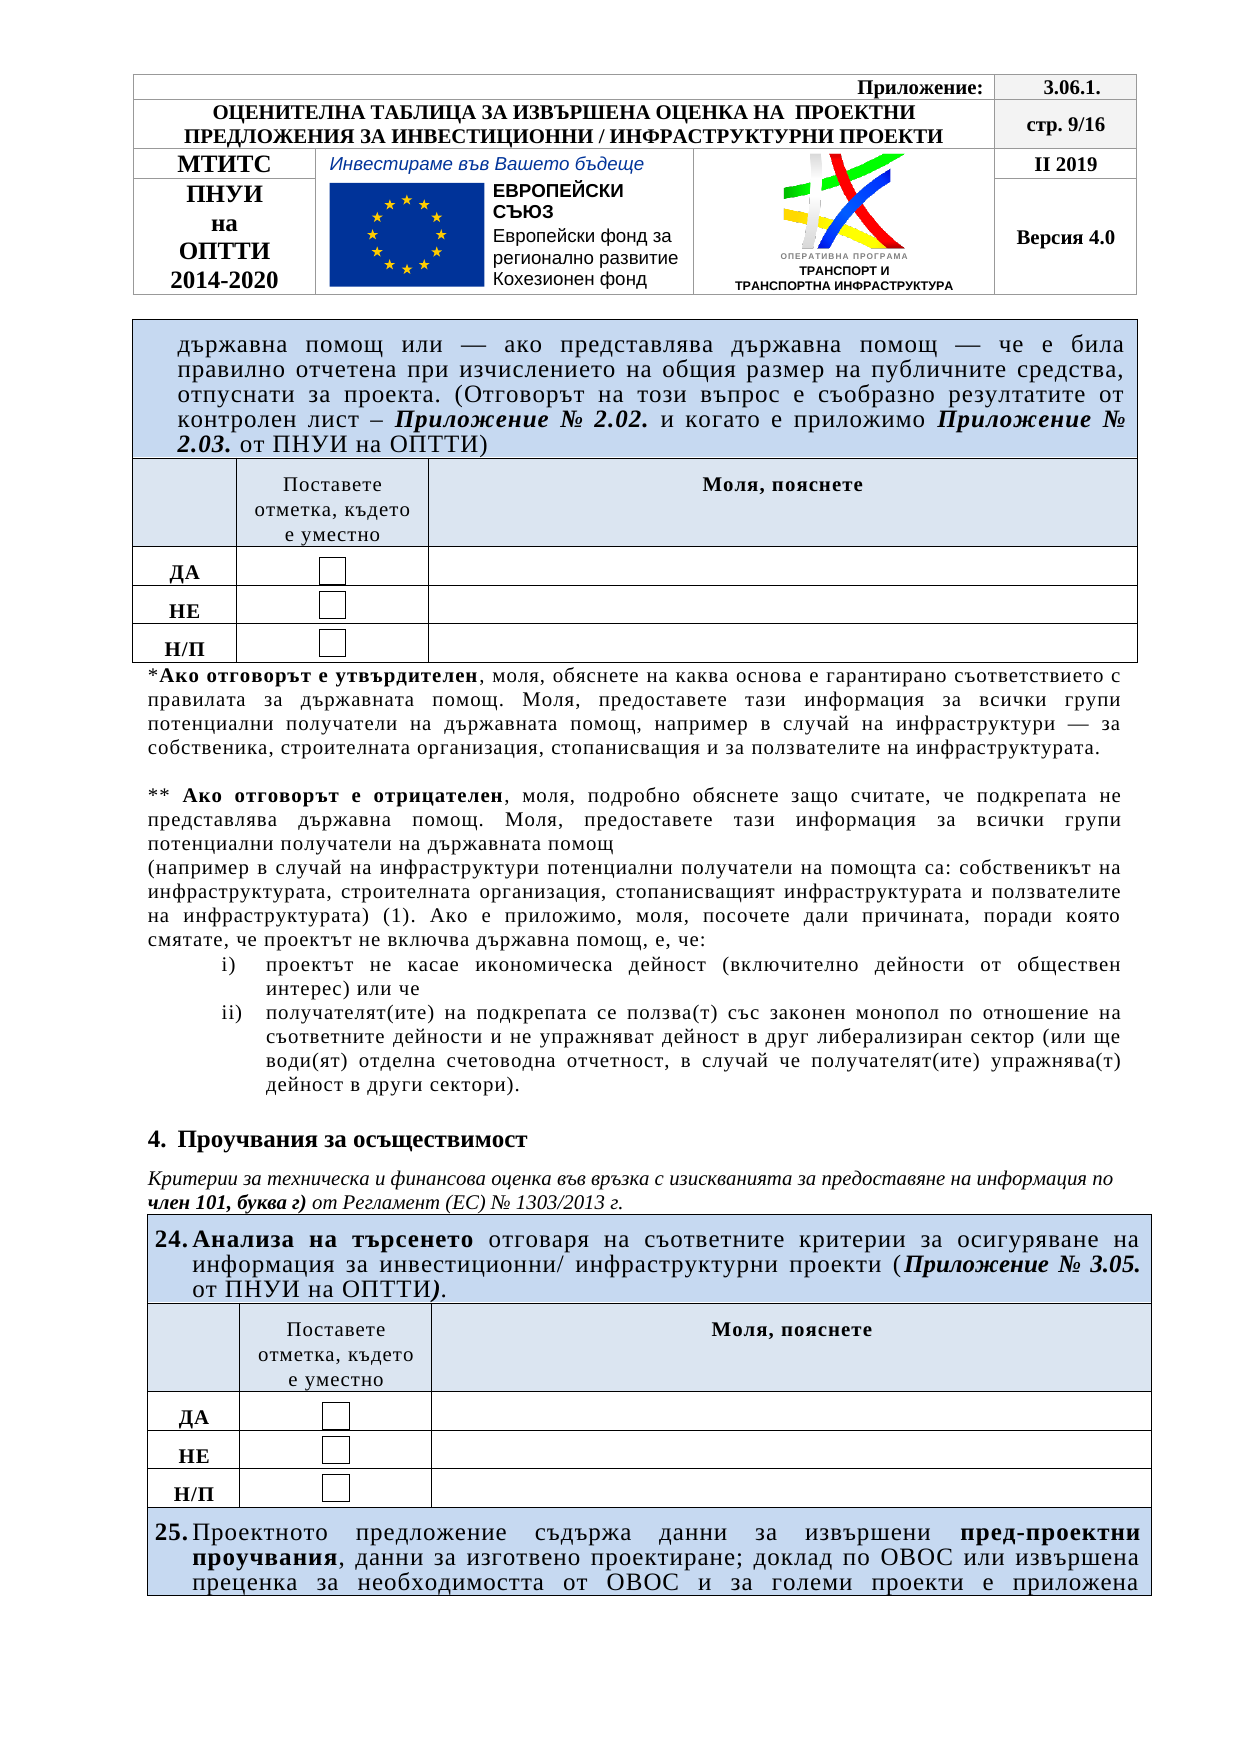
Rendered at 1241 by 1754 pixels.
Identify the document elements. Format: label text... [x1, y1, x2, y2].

list Проучвания за осъществимост [148, 1124, 1122, 1153]
table_cell ДА [133, 547, 236, 584]
picture [782, 153, 906, 249]
table_cell [240, 1469, 431, 1507]
table_cell [237, 586, 428, 623]
table_cell НЕ [148, 1431, 239, 1468]
table_cell Моля, пояснете [432, 1304, 1151, 1391]
table_cell [237, 547, 428, 584]
table_cell [432, 1469, 1151, 1507]
table_cell НЕ [133, 586, 236, 623]
table_header Анализа на търсенето отговаря на съответните критерии за осигуряване на информация за инвестиционни/ инфраструктурни проекти (Приложение № 3.05. от ПНУИ на ОПТТИ). [148, 1215, 1151, 1302]
table_cell [133, 459, 236, 546]
text Критерии за техническа и финансова оценка във връзка с изискванията за предоставяне на информация по член 101, буква г) от Регламент (ЕС) № 1303/2013 г. [148, 1166, 1122, 1214]
text *Ако отговорът е утвърдителен, моля, обяснете на каква основа е гарантирано съответствието с правилата за държавната помощ. Моля, предоставете тази информация за всички групи потенциални получатели на държавната помощ, например в случай на инфраструктури — за собственика, строителната организация, стопанисващия и за ползвателите на инфраструктурата. [148, 663, 1122, 759]
table_cell [240, 1431, 431, 1468]
table_cell [240, 1392, 431, 1429]
list получателят(ите) на подкрепата се ползва(т) със законен монопол по отношение на съответните дейности и не упражняват дейност в друг либерализиран сектор (или ще води(ят) отделна счетоводна отчетност, в случай че получателят(ите) упражнява(т) дейност в други сектори). [221, 999, 1122, 1096]
table_cell Поставете отметка, където е уместно [237, 459, 428, 546]
text ** Ако отговорът е отрицателен, моля, подробно обяснете защо считате, че подкрепата не представлява държавна помощ. Моля, предоставете тази информация за всички групи потенциални получатели на държавната помощ [148, 783, 1122, 855]
table_cell [432, 1431, 1151, 1468]
table_cell Поставете отметка, където е уместно [240, 1304, 431, 1391]
table_cell Н/П [148, 1469, 239, 1507]
table_cell [429, 624, 1137, 662]
table_cell Н/П [133, 624, 236, 662]
text (например в случай на инфраструктури потенциални получатели на помощта са: собственикът на инфраструктурата, строителната организация, стопанисващият инфраструктурата и ползвателите на инфраструктурата) (1). Ако е приложимо, моля, посочете дали причината, поради която смятате, че проектът не включва държавна помощ, е, че: [148, 855, 1122, 951]
table_cell [429, 586, 1137, 623]
table_cell [148, 1304, 239, 1391]
list проектът не касае икономическа дейност (включително дейности от обществен интерес) или че [221, 951, 1122, 999]
table_cell Моля, пояснете [429, 459, 1137, 546]
table_cell [429, 547, 1137, 584]
table_cell ДА [148, 1392, 239, 1429]
table_cell [432, 1392, 1151, 1429]
table_cell [237, 624, 428, 662]
